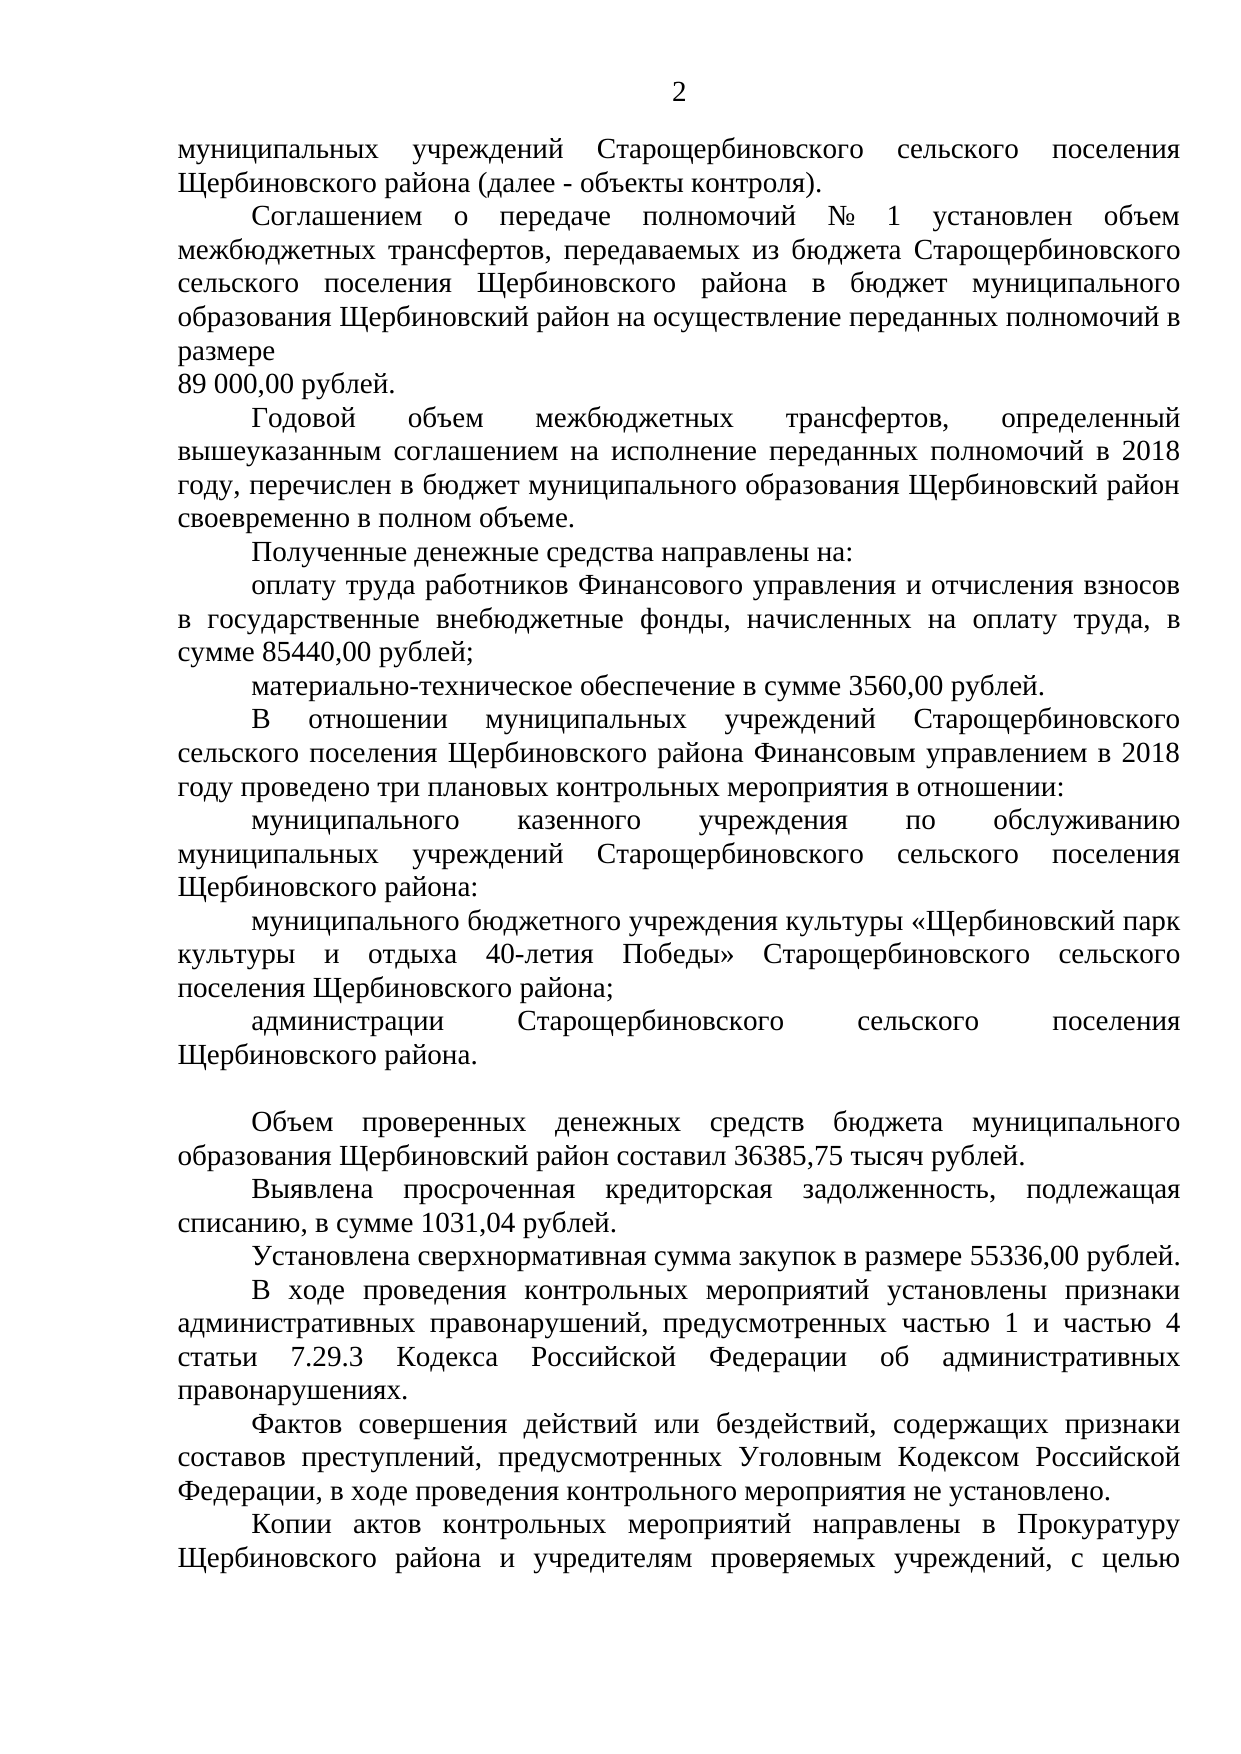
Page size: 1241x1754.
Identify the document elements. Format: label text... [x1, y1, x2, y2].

text Соглашением о передаче полномочий № 1 установлен объем межбюджетных трансфертов, передаваемых из бюджета Старощербиновского сельского поселения Щербиновского района в бюджет муниципального образования Щербиновский район на осуществление переданных полномочий в размере 89 000,00 рублей. [177, 198, 1181, 400]
text Выявлена просроченная кредиторская задолженность, подлежащая списанию, в сумме 1031,04 рублей. [177, 1171, 1181, 1238]
text оплату труда работников Финансового управления и отчисления взносов в государственные внебюджетные фонды, начисленных на оплату труда, в сумме 85440,00 рублей; [177, 567, 1181, 668]
text Фактов совершения действий или бездействий, содержащих признаки составов преступлений, предусмотренных Уголовным Кодексом Российской Федерации, в ходе проведения контрольного мероприятия не установлено. [177, 1406, 1181, 1507]
text муниципального бюджетного учреждения культуры «Щербиновский парк культуры и отдыха 40-летия Победы» Старощербиновского сельского поселения Щербиновского района; [177, 903, 1181, 1003]
text муниципального казенного учреждения по обслуживанию муниципальных учреждений Старощербиновского сельского поселения Щербиновского района: [177, 802, 1181, 903]
text Полученные денежные средства направлены на: [177, 534, 1181, 567]
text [177, 1507, 1181, 1574]
text Годовой объем межбюджетных трансфертов, определенный вышеуказанным соглашением на исполнение переданных полномочий в 2018 году, перечислен в бюджет муниципального образования Щербиновский район своевременно в полном объеме. [177, 400, 1181, 534]
text Установлена сверхнормативная сумма закупок в размере 55336,00 рублей. [177, 1238, 1181, 1272]
text В отношении муниципальных учреждений Старощербиновского сельского поселения Щербиновского района Финансовым управлением в 2018 году проведено три плановых контрольных мероприятия в отношении: [177, 702, 1181, 802]
text администрации Старощербиновского сельского поселения Щербиновского района. [177, 1003, 1181, 1071]
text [177, 131, 1181, 198]
text Объем проверенных денежных средств бюджета муниципального образования Щербиновский район составил 36385,75 тысяч рублей. [177, 1104, 1181, 1171]
text материально-техническое обеспечение в сумме 3560,00 рублей. [177, 668, 1181, 702]
text В ходе проведения контрольных мероприятий установлены признаки административных правонарушений, предусмотренных частью 1 и частью 4 статьи 7.29.3 Кодекса Российской Федерации об административных правонарушениях. [177, 1272, 1181, 1406]
